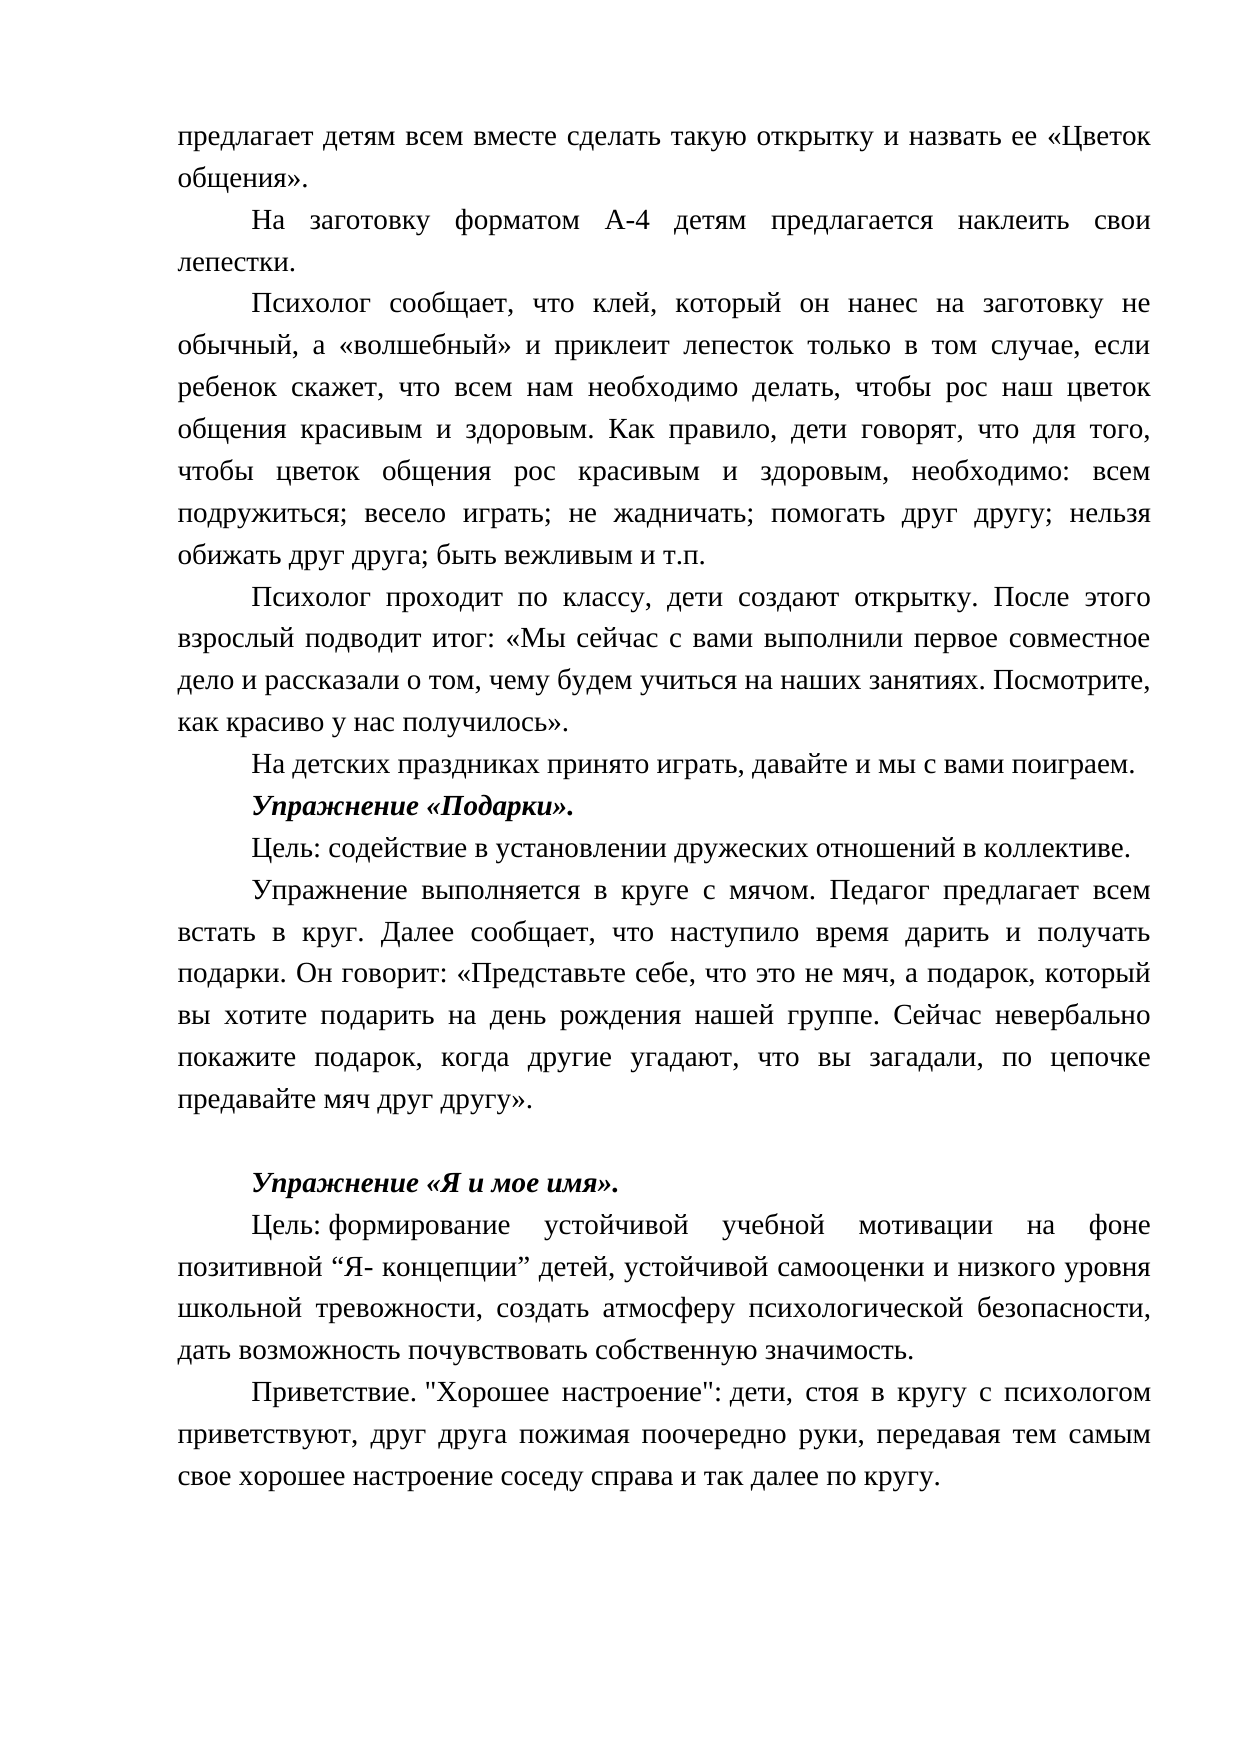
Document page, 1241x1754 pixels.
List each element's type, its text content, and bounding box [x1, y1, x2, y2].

text Упражнение «Я и мое имя». [177, 1165, 1152, 1198]
text Психолог проходит по классу, дети создают открытку. После этого взрослый подводит итог: «Мы сейчас с вами выполнили первое совместное дело и рассказали о том, чему будем учиться на наших занятиях. Посмотрите, как красиво у нас получилось». [177, 579, 1152, 738]
text На детских праздниках принято играть, давайте и мы с вами поиграем. [177, 746, 1152, 780]
text Цель: формирование устойчивой учебной мотивации на фоне позитивной “Я- концепции” детей, устойчивой самооценки и низкого уровня школьной тревожности, создать атмосферу психологической безопасности, дать возможность почувствовать собственную значимость. [177, 1207, 1152, 1366]
text Упражнение выполняется в круге с мячом. Педагог предлагает всем встать в круг. Далее сообщает, что наступило время дарить и получать подарки. Он говорит: «Представьте себе, что это не мяч, а подарок, который вы хотите подарить на день рождения нашей группе. Сейчас невербально покажите подарок, когда другие угадают, что вы загадали, по цепочке предавайте мяч друг другу». [177, 872, 1152, 1115]
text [177, 118, 1152, 193]
text На заготовку форматом А-4 детям предлагается наклеить свои лепестки. [177, 202, 1152, 277]
text Психолог сообщает, что клей, который он нанес на заготовку не обычный, а «волшебный» и приклеит лепесток только в том случае, если ребенок скажет, что всем нам необходимо делать, чтобы рос наш цветок общения красивым и здоровым. Как правило, дети говорят, что для того, чтобы цветок общения рос красивым и здоровым, необходимо: всем подружиться; весело играть; не жадничать; помогать друг другу; нельзя обижать друг друга; быть вежливым и т.п. [177, 286, 1152, 570]
text Приветствие. "Хорошее настроение": дети, стоя в кругу с психологом приветствуют, друг друга пожимая поочередно руки, передавая тем самым свое хорошее настроение соседу справа и так далее по кругу. [177, 1374, 1152, 1492]
text Упражнение «Подарки». [177, 788, 1152, 822]
text Цель: содействие в установлении дружеских отношений в коллективе. [177, 830, 1152, 863]
